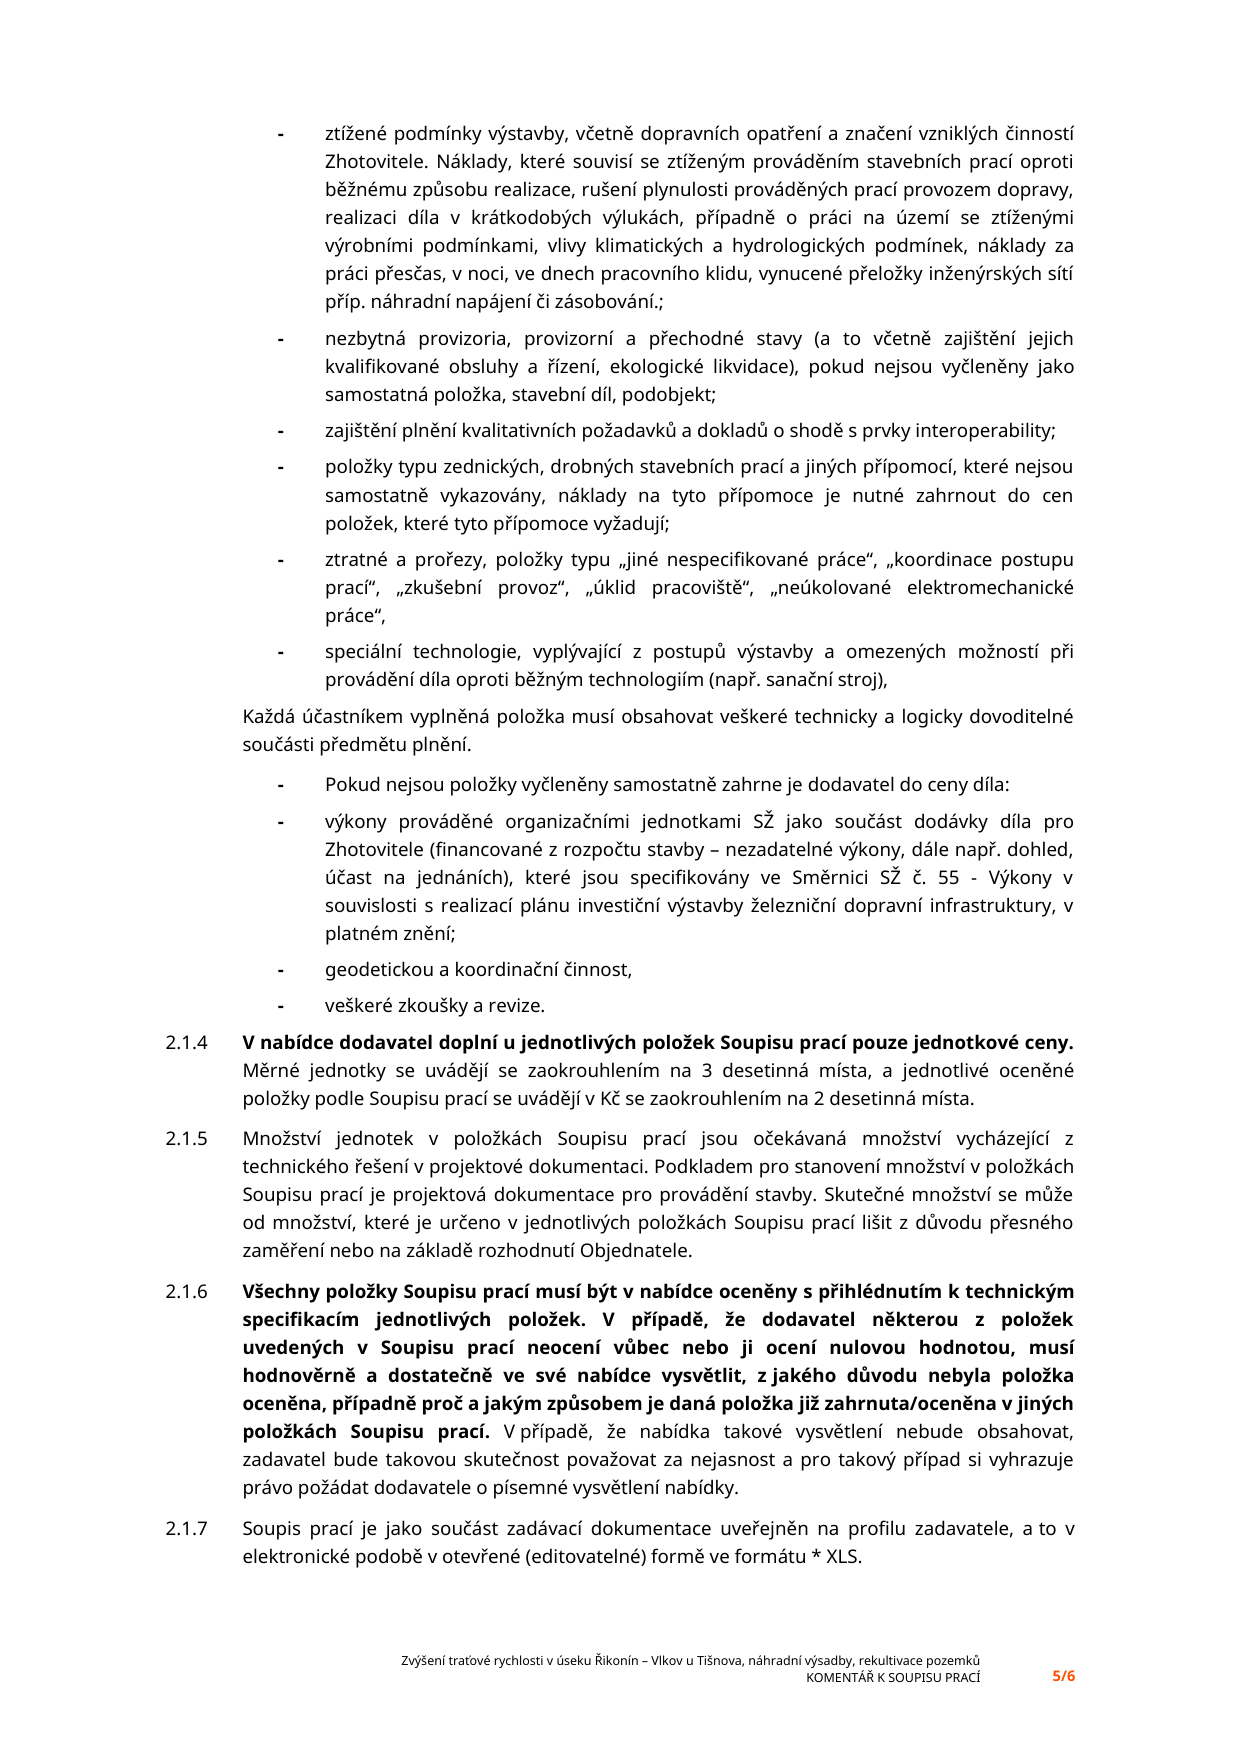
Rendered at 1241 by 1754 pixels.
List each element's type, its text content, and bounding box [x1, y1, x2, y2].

text nezbytná provizoria, provizorní a přechodné stavy (a to včetně zajištění jejich kvalifikované obsluhy a řízení, ekologické likvidace), pokud nejsou vyčleněny jako samostatná položka, stavební díl, podobjekt; [278, 325, 1075, 407]
text geodetickou a koordinační činnost, [278, 956, 1075, 982]
text ztížené podmínky výstavby, včetně dopravních opatření a značení vzniklých činností Zhotovitele. Náklady, které souvisí se ztíženým prováděním stavebních prací oproti běžnému způsobu realizace, rušení plynulosti prováděných prací provozem dopravy, realizaci díla v krátkodobých výlukách, případně o práci na území se ztíženými výrobními podmínkami, vlivy klimatických a hydrologických podmínek, náklady za práci přesčas, v noci, ve dnech pracovního klidu, vynucené přeložky inženýrských sítí příp. náhradní napájení či zásobování.; [278, 121, 1075, 314]
text Každá účastníkem vyplněná položka musí obsahovat veškeré technicky a logicky dovoditelné součásti předmětu plnění. [242, 703, 1075, 757]
text V nabídce dodavatel doplní u jednotlivých položek Soupisu prací pouze jednotkové ceny. Měrné jednotky se uvádějí se zaokrouhlením na 3 desetinná místa, a jednotlivé oceněné položky podle Soupisu prací se uvádějí v Kč se zaokrouhlením na 2 desetinná místa. [165, 1029, 1075, 1111]
text speciální technologie, vyplývající z postupů výstavby a omezených možností při provádění díla oproti běžným technologiím (např. sanační stroj), [278, 639, 1075, 692]
text ztratné a prořezy, položky typu „jiné nespecifikované práce“, „koordinace postupu prací“, „zkušební provoz“, „úklid pracoviště“, „neúkolované elektromechanické práce“, [278, 546, 1075, 628]
text Všechny položky Soupisu prací musí být v nabídce oceněny s přihlédnutím k technickým specifikacím jednotlivých položek. V případě, že dodavatel některou z položek uvedených v Soupisu prací neocení vůbec nebo ji ocení nulovou hodnotou, musí hodnověrně a dostatečně ve své nabídce vysvětlit, z jakého důvodu nebyla položka oceněna, případně proč a jakým způsobem je daná položka již zahrnuta/oceněna v jiných položkách Soupisu prací. V případě, že nabídka takové vysvětlení nebude obsahovat, zadavatel bude takovou skutečnost považovat za nejasnost a pro takový případ si vyhrazuje právo požádat dodavatele o písemné vysvětlení nabídky. [165, 1278, 1075, 1500]
text Pokud nejsou položky vyčleněny samostatně zahrne je dodavatel do ceny díla: [278, 772, 1075, 797]
text položky typu zednických, drobných stavebních prací a jiných přípomocí, které nejsou samostatně vykazovány, náklady na tyto přípomoce je nutné zahrnout do cen položek, které tyto přípomoce vyžadují; [278, 454, 1075, 535]
text Soupis prací je jako součást zadávací dokumentace uveřejněn na profilu zadavatele, a to v elektronické podobě v otevřené (editovatelné) formě ve formátu * XLS. [165, 1515, 1075, 1568]
text Množství jednotek v položkách Soupisu prací jsou očekávaná množství vycházející z technického řešení v projektové dokumentaci. Podkladem pro stanovení množství v položkách Soupisu prací je projektová dokumentace pro provádění stavby. Skutečné množství se může od množství, které je určeno v jednotlivých položkách Soupisu prací lišit z důvodu přesného zaměření nebo na základě rozhodnutí Objednatele. [165, 1126, 1075, 1263]
text veškeré zkoušky a revize. [278, 993, 1075, 1018]
text výkony prováděné organizačními jednotkami SŽ jako součást dodávky díla pro Zhotovitele (financované z rozpočtu stavby – nezadatelné výkony, dále např. dohled, účast na jednáních), které jsou specifikovány ve Směrnici SŽ č. 55 - Výkony v souvislosti s realizací plánu investiční výstavby železniční dopravní infrastruktury, v platném znění; [278, 808, 1075, 946]
text zajištění plnění kvalitativních požadavků a dokladů o shodě s prvky interoperability; [278, 417, 1075, 443]
